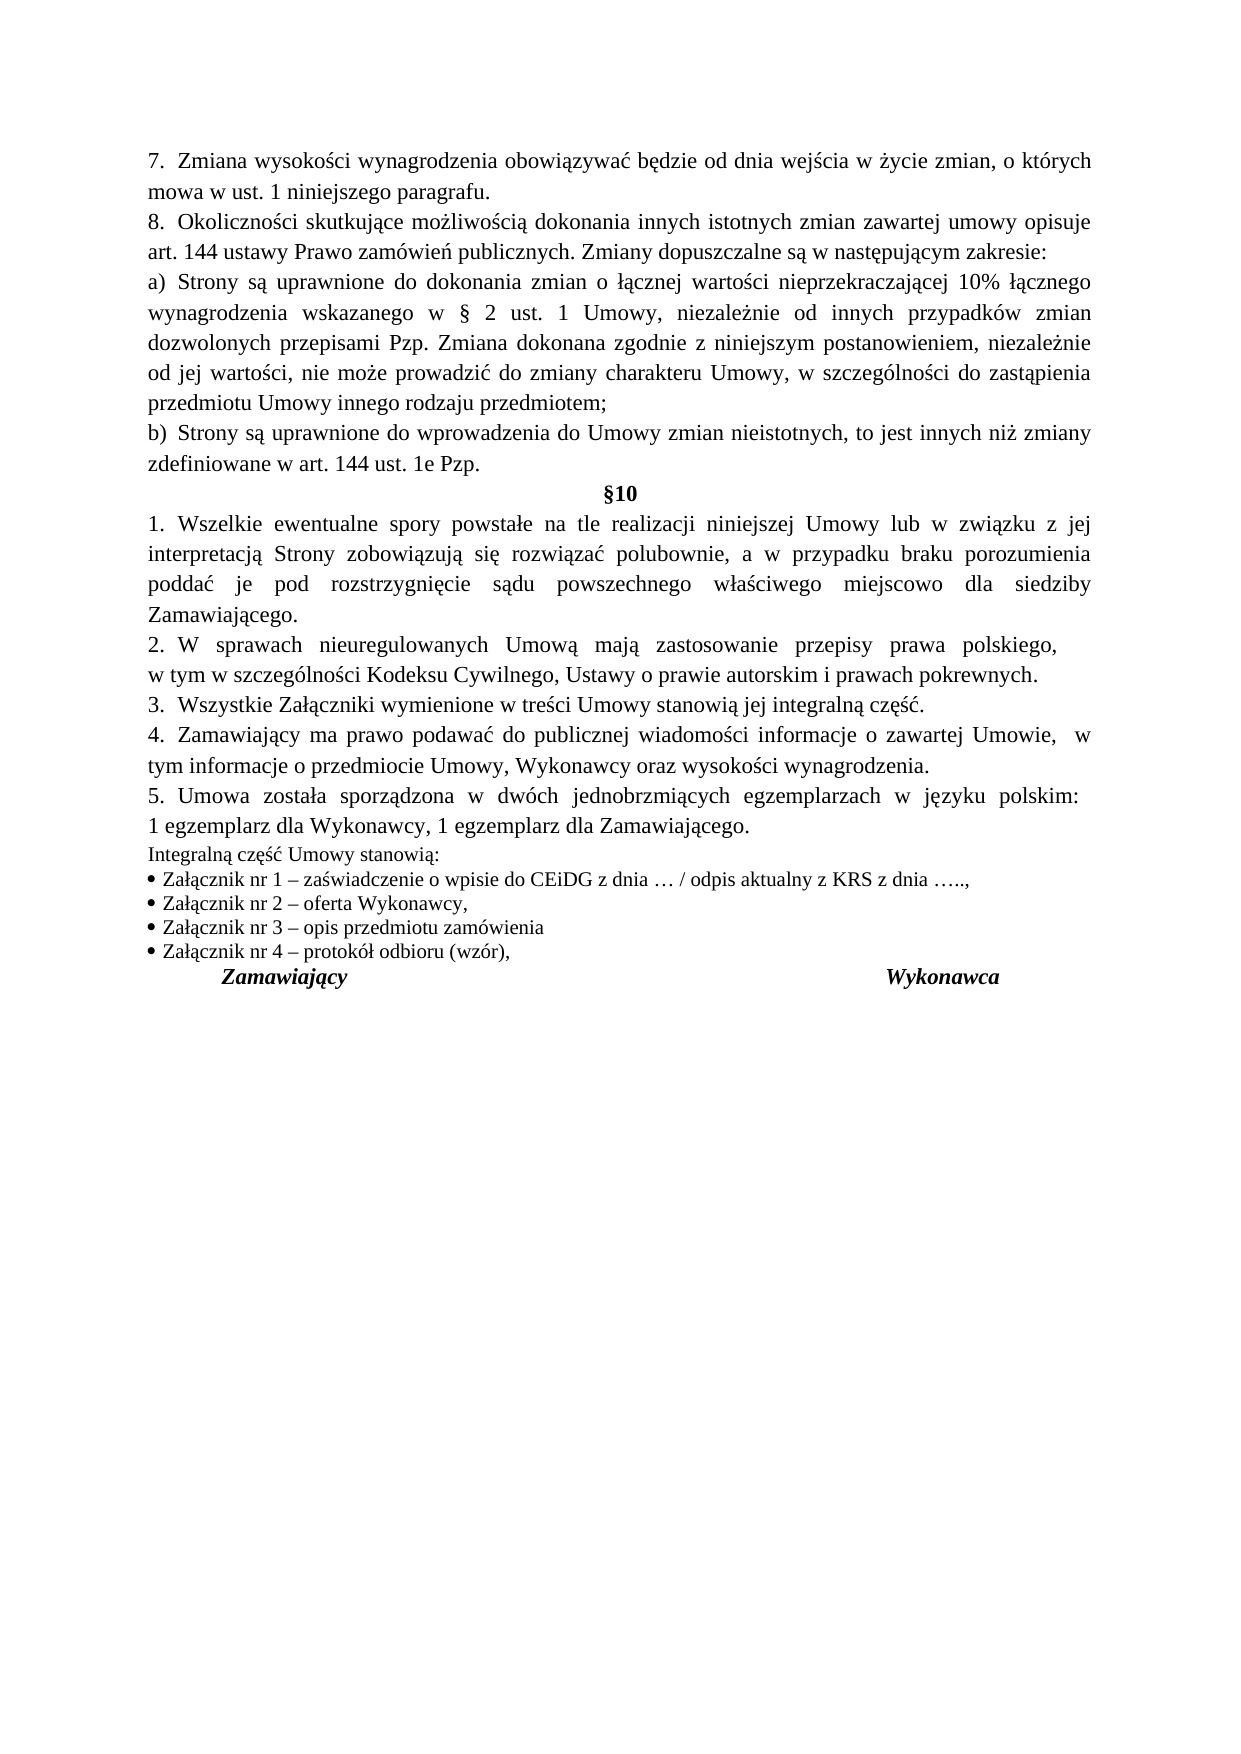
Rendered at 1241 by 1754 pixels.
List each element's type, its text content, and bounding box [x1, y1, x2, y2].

list Zamawiający ma prawo podawać do publicznej wiadomości informacje o zawartej Umowie, w tym informacje o przedmiocie Umowy, Wykonawcy oraz wysokości wynagrodzenia. [148, 722, 1093, 778]
list Strony są uprawnione do wprowadzenia do Umowy zmian nieistotnych, to jest innych niż zmiany zdefiniowane w art. 144 ust. 1e Pzp. [148, 419, 1093, 476]
list Załącznik nr 1 – zaświadczenie o wpisie do CEiDG z dnia … / odpis aktualny z KRS z dnia ….., [148, 866, 1093, 891]
list Załącznik nr 3 – opis przedmiotu zamówienia [148, 914, 1093, 939]
list Wszystkie Załączniki wymienione w treści Umowy stanowią jej integralną część. [148, 691, 1093, 718]
text Integralną część Umowy stanowią: [148, 842, 1093, 866]
text Zamawiający Wykonawca [148, 963, 1093, 989]
list Okoliczności skutkujące możliwością dokonania innych istotnych zmian zawartej umowy opisuje art. 144 ustawy Prawo zamówień publicznych. Zmiany dopuszczalne są w następującym zakresie: [148, 208, 1093, 264]
list Zmiana wysokości wynagrodzenia obowiązywać będzie od dnia wejścia w życie zmian, o których mowa w ust. 1 niniejszego paragrafu. [148, 148, 1093, 204]
list Strony są uprawnione do dokonania zmian o łącznej wartości nieprzekraczającej 10% łącznego wynagrodzenia wskazanego w § 2 ust. 1 Umowy, niezależnie od innych przypadków zmian dozwolonych przepisami Pzp. Zmiana dokonana zgodnie z niniejszym postanowieniem, niezależnie od jej wartości, nie może prowadzić do zmiany charakteru Umowy, w szczególności do zastąpienia przedmiotu Umowy innego rodzaju przedmiotem; [148, 268, 1093, 416]
list Załącznik nr 2 – oferta Wykonawcy, [148, 891, 1093, 914]
list Załącznik nr 4 – protokół odbioru (wzór), [148, 939, 1093, 963]
text §10 [148, 480, 1093, 506]
list Umowa została sporządzona w dwóch jednobrzmiących egzemplarzach w języku polskim: 1 egzemplarz dla Wykonawcy, 1 egzemplarz dla Zamawiającego. [148, 782, 1093, 838]
list W sprawach nieuregulowanych Umową mają zastosowanie przepisy prawa polskiego, w tym w szczególności Kodeksu Cywilnego, Ustawy o prawie autorskim i prawach pokrewnych. [148, 631, 1093, 687]
list Wszelkie ewentualne spory powstałe na tle realizacji niniejszej Umowy lub w związku z jej interpretacją Strony zobowiązują się rozwiązać polubownie, a w przypadku braku porozumienia poddać je pod rozstrzygnięcie sądu powszechnego właściwego miejscowo dla siedziby Zamawiającego. [148, 510, 1093, 627]
